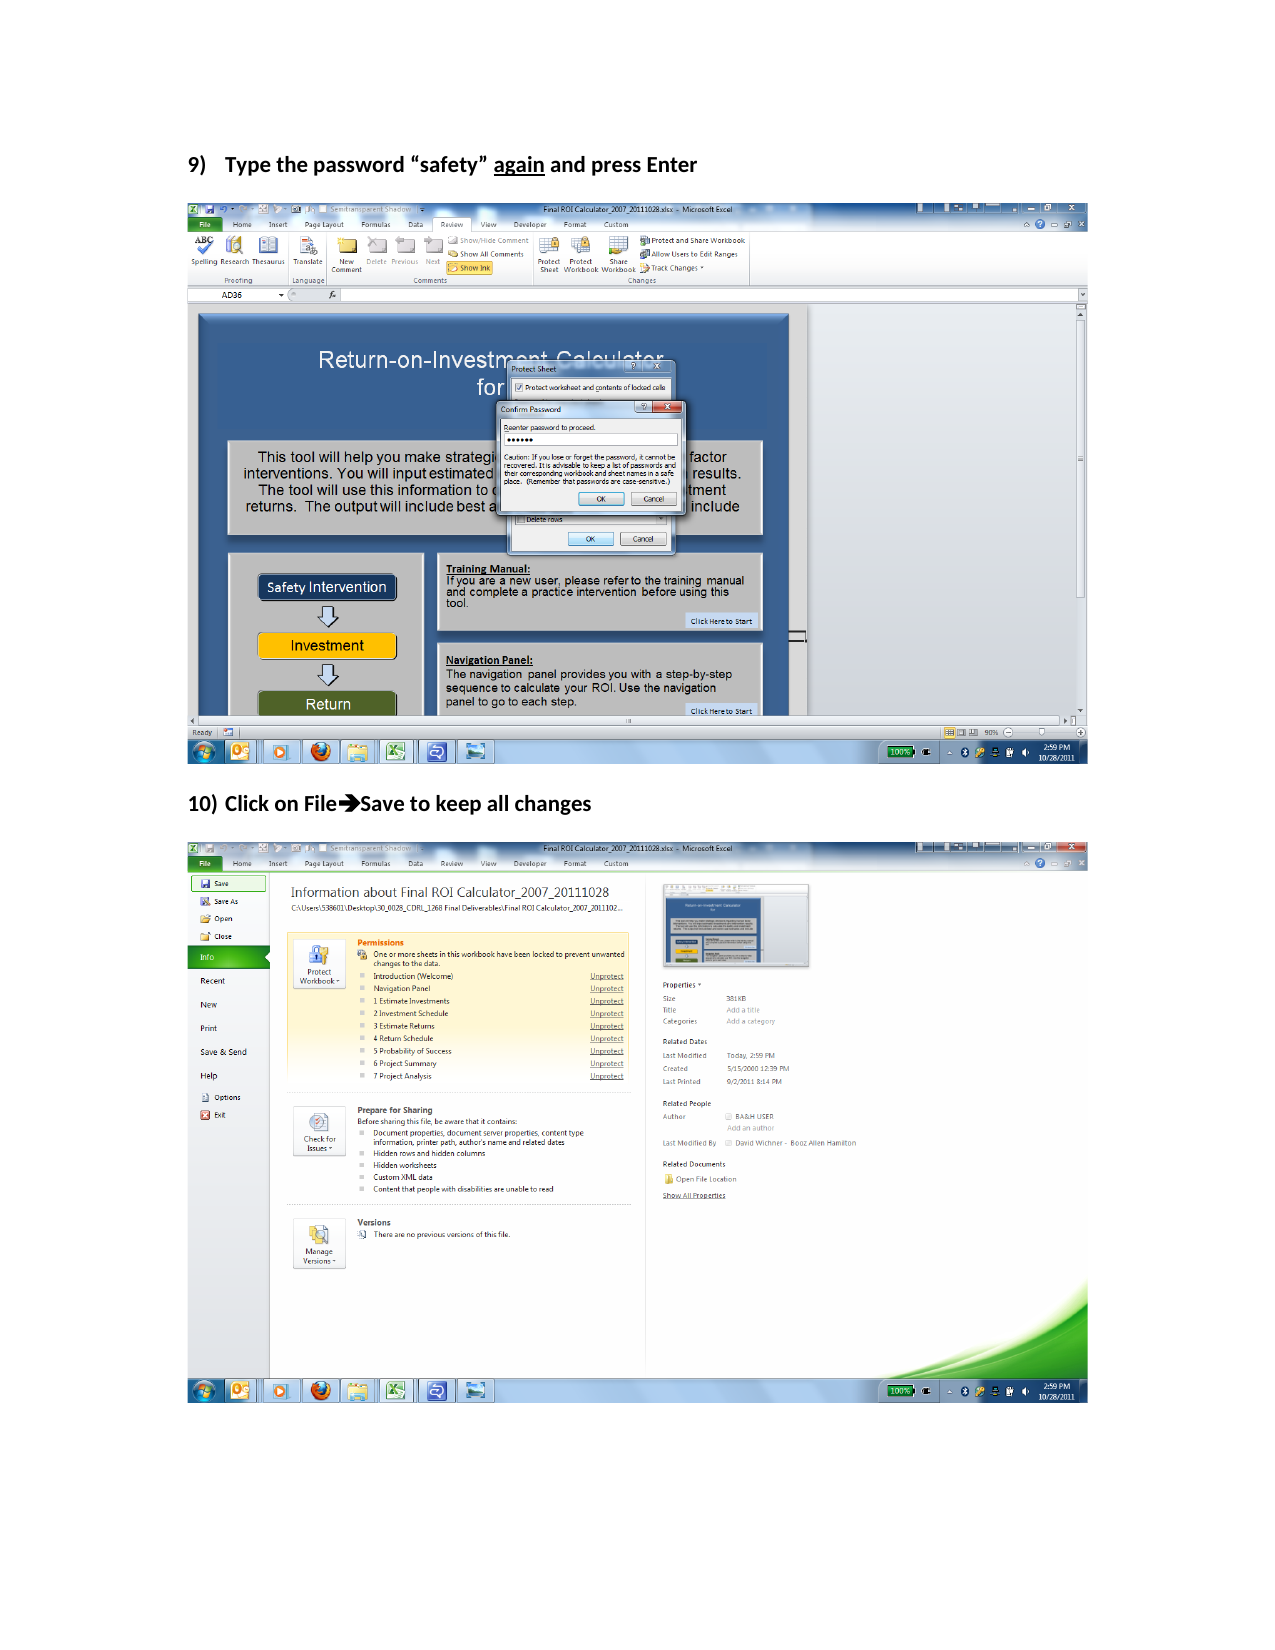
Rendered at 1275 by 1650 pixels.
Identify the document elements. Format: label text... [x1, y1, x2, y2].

picture [187, 842, 1088, 1403]
picture [187, 203, 1088, 764]
list Click on FileSave to keep all changes [187, 789, 1125, 817]
list Type the password “safety” again and press Enter [187, 150, 1125, 178]
